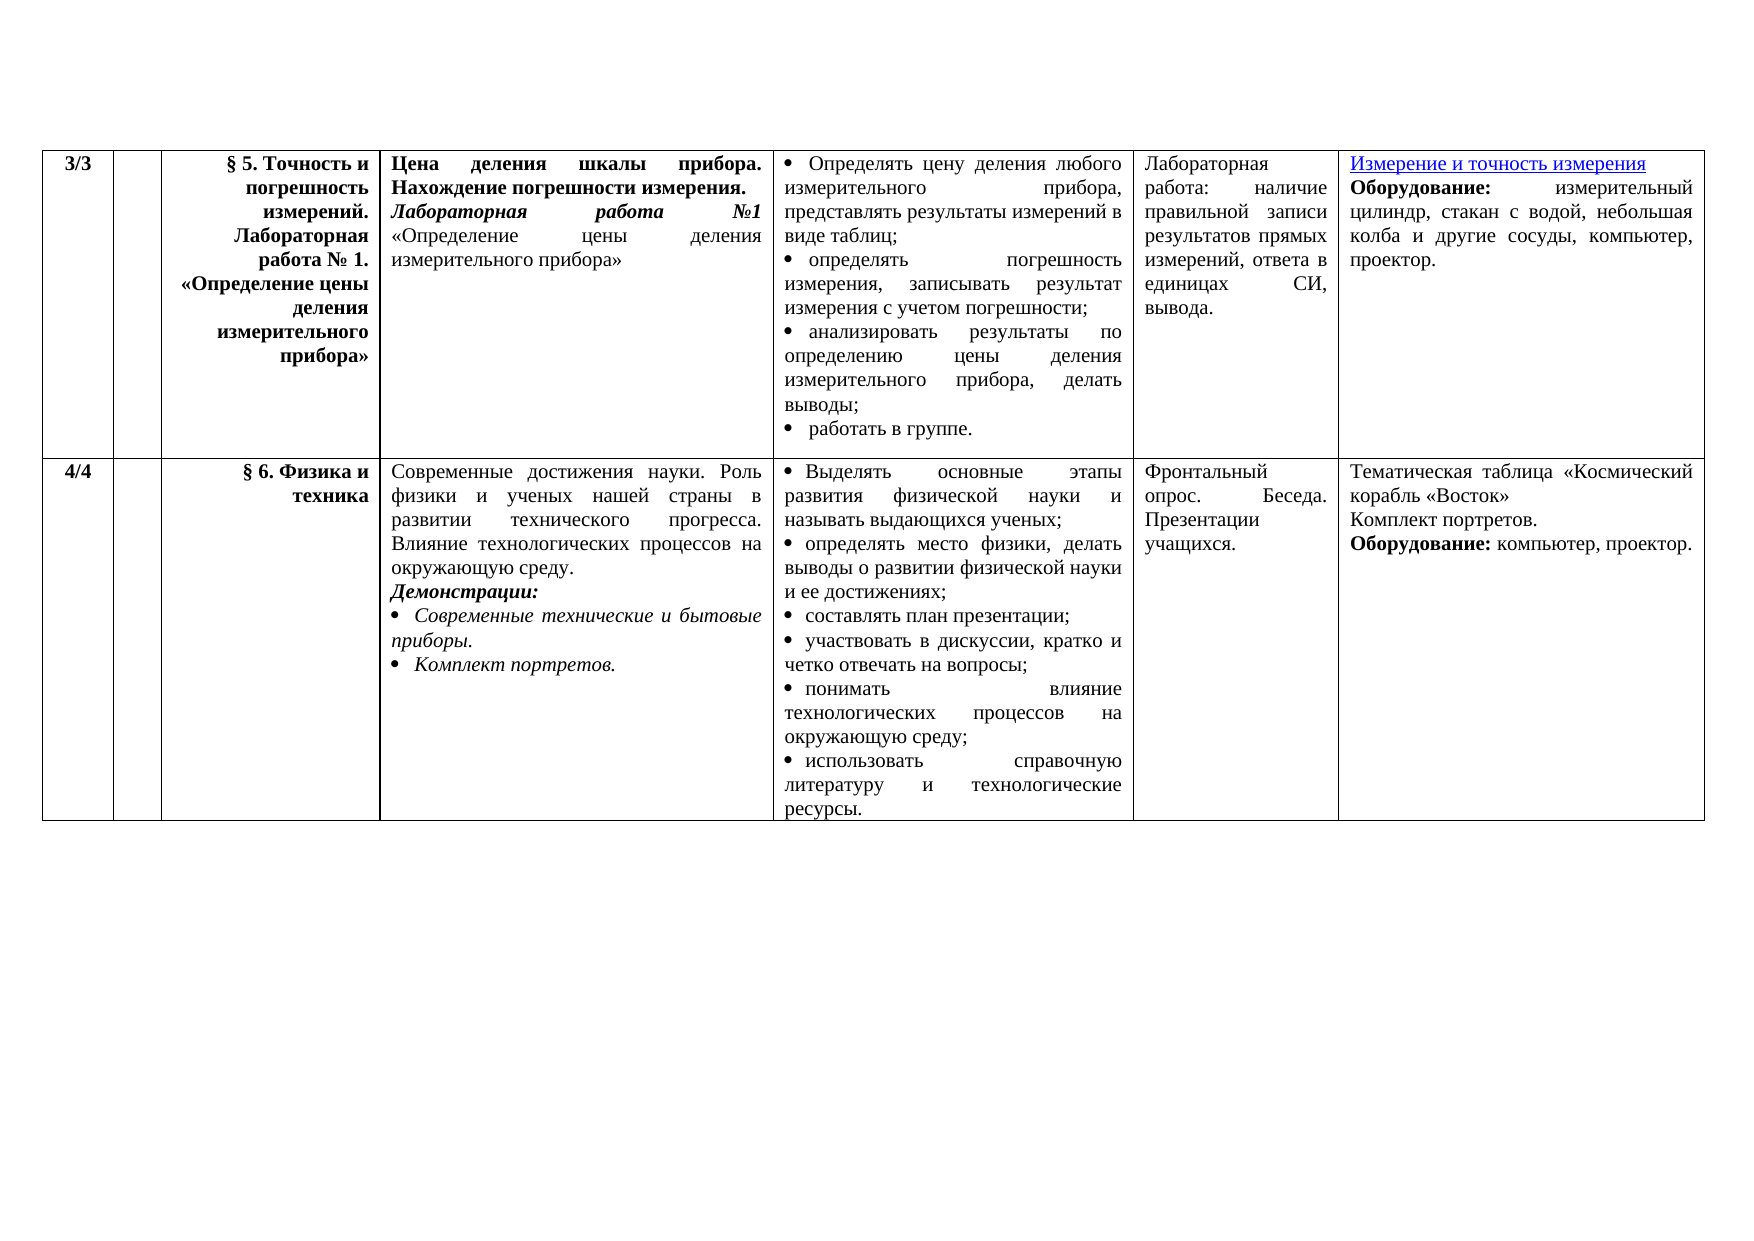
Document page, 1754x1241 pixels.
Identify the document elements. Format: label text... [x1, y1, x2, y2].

table_cell § 6. Физика и техника [162, 459, 379, 820]
table_cell Тематическая таблица «Космический корабль «Восток» Комплект портретов. Оборудование: компьютер, проектор. [1339, 459, 1704, 820]
table_cell Измерение и точность измерения Оборудование: измерительный цилиндр, стакан с водой, небольшая колба и другие сосуды, компьютер, проектор. [1339, 151, 1704, 458]
table_cell Цена деления шкалы прибора. Нахождение погрешности измерения. Лабораторная работа №1 «Определение цены деления измерительного прибора» [381, 151, 773, 458]
table_cell Фронтальный опрос. Беседа. Презентации учащихся. [1134, 459, 1338, 820]
table_cell 4/4 [43, 459, 113, 820]
table_cell § 5. Точность и погрешность измерений. Лабораторная работа № 1. «Определение цены деления измерительного прибора» [162, 151, 379, 458]
table_cell Выделять основные этапы развития физической науки и называть выдающихся ученых; определять место физики, делать выводы о развитии физической науки и ее достижениях; составлять план презентации; участвовать в дискуссии, кратко и четко отвечать на вопросы; понимать влияние технологических процессов на окружающую среду; использовать справочную литературу и технологические ресурсы. [774, 459, 1133, 820]
table_cell [114, 151, 161, 458]
table_cell [114, 459, 161, 820]
table_cell Современные достижения науки. Роль физики и ученых нашей страны в развитии технического прогресса. Влияние технологических процессов на окружающую среду. Демонстрации: Современные технические и бытовые приборы. Комплект портретов. [381, 459, 773, 820]
table_cell 3/3 [43, 151, 113, 458]
table_cell Лабораторная работа: наличие правильной записи результатов прямых измерений, ответа в единицах СИ, вывода. [1134, 151, 1338, 458]
table_cell Определять цену деления любого измерительного прибора, представлять результаты измерений в виде таблиц; определять погрешность измерения, записывать результат измерения с учетом погрешности; анализировать результаты по определению цены деления измерительного прибора, делать выводы; работать в группе. [774, 151, 1133, 458]
